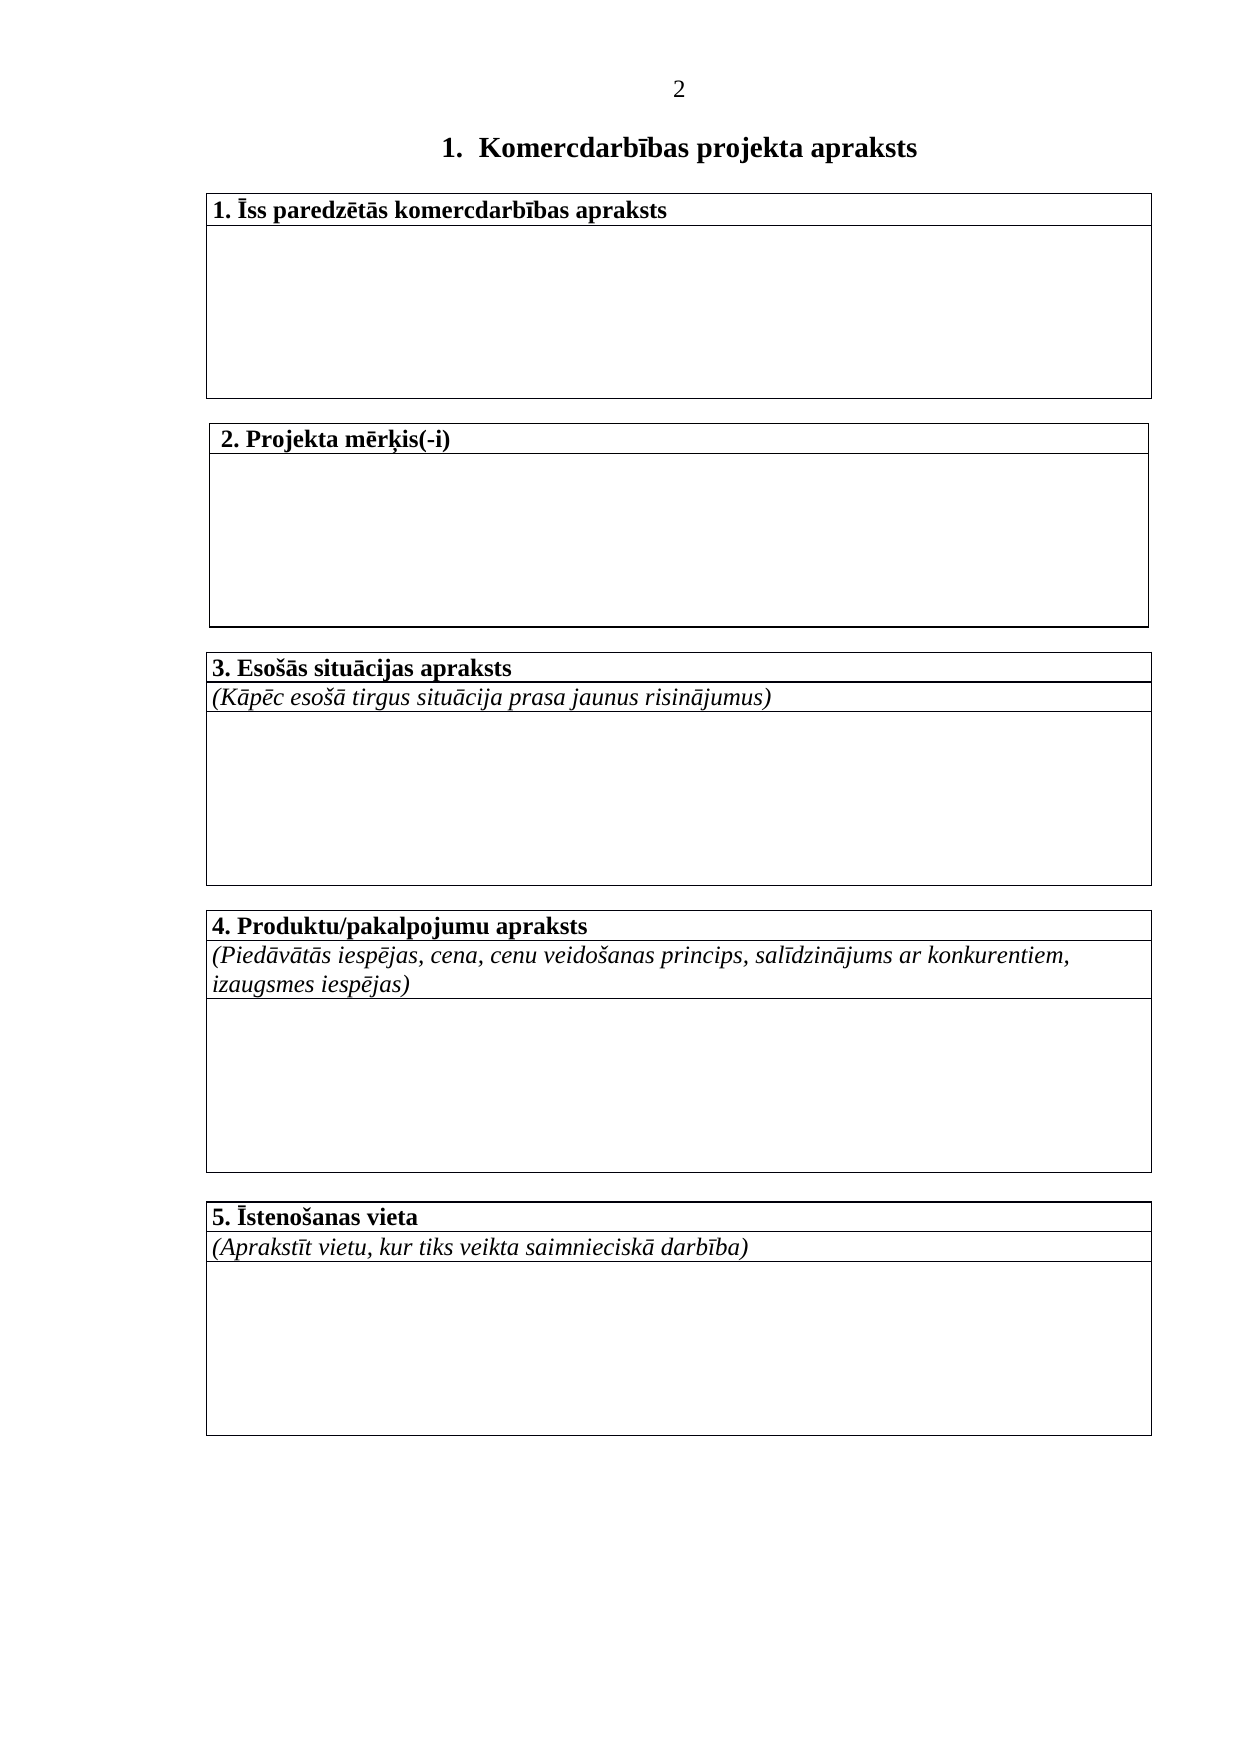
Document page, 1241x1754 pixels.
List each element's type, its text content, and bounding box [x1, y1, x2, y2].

table_cell (Kāpēc esošā tirgus situācija prasa jaunus risinājumus) [207, 683, 1151, 711]
table_cell [207, 712, 1151, 885]
table_header 4. Produktu/pakalpojumu apraksts [207, 911, 1151, 939]
table_cell (Aprakstīt vietu, kur tiks veikta saimnieciskā darbība) [207, 1232, 1151, 1261]
table_cell [207, 999, 1151, 1172]
list Komercdarbības projekta apraksts [177, 131, 1181, 164]
table_header 1. Īss paredzētās komercdarbības apraksts [207, 194, 1151, 224]
table_header 2. Projekta mērķis(-i) [210, 424, 1148, 453]
table_cell [207, 226, 1151, 398]
table_cell (Piedāvātās iespējas, cena, cenu veidošanas princips, salīdzinājums ar konkurentiem, izaugsmes iespējas) [207, 941, 1151, 998]
table_header 5. Īstenošanas vieta [207, 1203, 1151, 1231]
table_header 3. Esošās situācijas apraksts [207, 653, 1151, 681]
table_cell [210, 454, 1148, 626]
table_cell [207, 1262, 1151, 1434]
